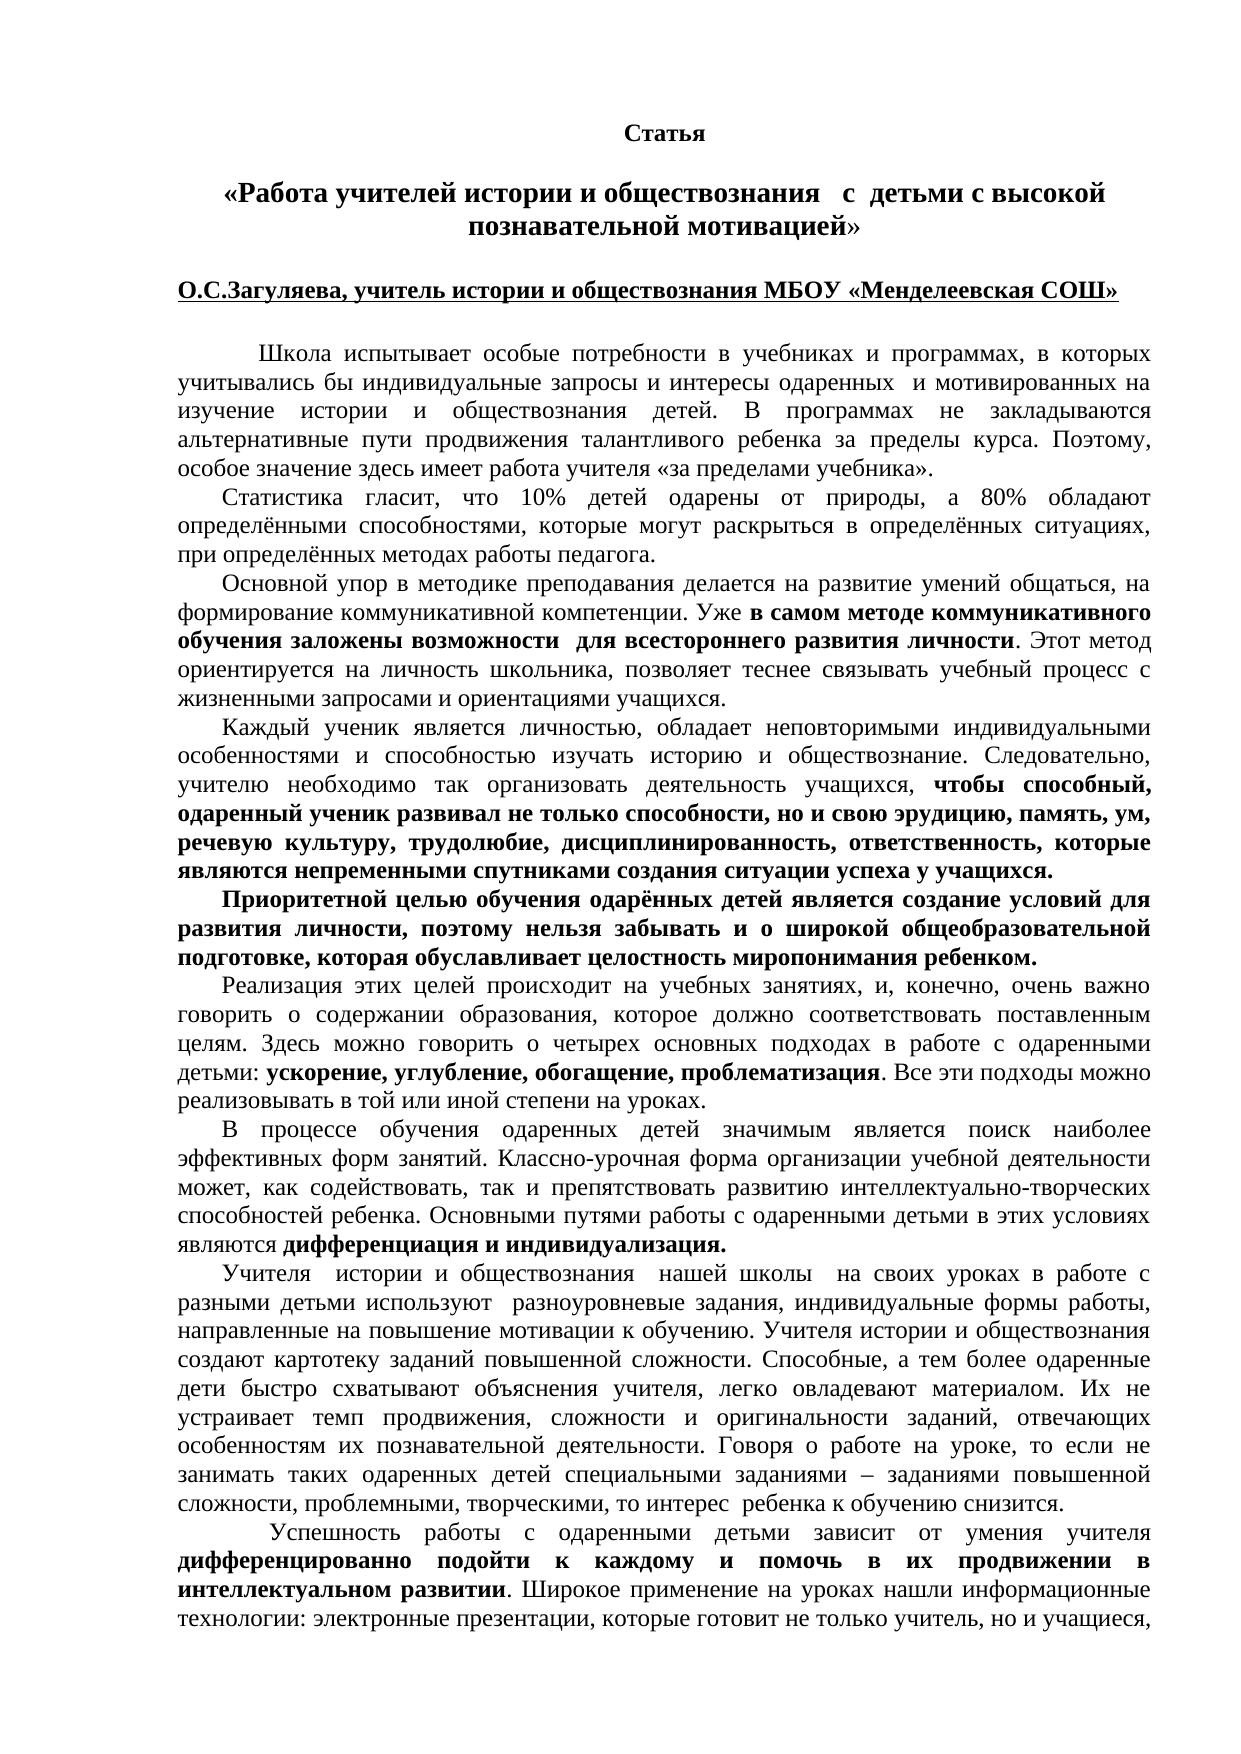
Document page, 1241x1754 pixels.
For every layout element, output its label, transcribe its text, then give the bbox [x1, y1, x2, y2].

text «Работа учителей истории и обществознания с детьми с высокой познавательной мотивацией» [177, 175, 1152, 242]
text Учителя истории и обществознания нашей школы на своих уроках в работе с разными детьми используют разноуровневые задания, индивидуальные формы работы, направленные на повышение мотивации к обучению. Учителя истории и обществознания создают картотеку заданий повышенной сложности. Способные, а тем более одаренные дети быстро схватывают объяснения учителя, легко овладевают материалом. Их не устраивает темп продвижения, сложности и оригинальности заданий, отвечающих особенностям их познавательной деятельности. Говоря о работе на уроке, то если не занимать таких одаренных детей специальными заданиями – заданиями повышенной сложности, проблемными, творческими, то интерес ребенка к обучению снизится. [177, 1258, 1152, 1517]
text Реализация этих целей происходит на учебных занятиях, и, конечно, очень важно говорить о содержании образования, которое должно соответствовать поставленным целям. Здесь можно говорить о четырех основных подходах в работе с одаренными детьми: ускорение, углубление, обогащение, проблематизация. Все эти подходы можно реализовывать в той или иной степени на уроках. [177, 970, 1152, 1114]
text Статья [177, 118, 1152, 147]
text Статистика гласит, что 10% детей одарены от природы, а 80% обладают определёнными способностями, которые могут раскрыться в определённых ситуациях, при определённых методах работы педагога. [177, 482, 1152, 568]
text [177, 1517, 1152, 1632]
text Приоритетной целью обучения одарённых детей является создание условий для развития личности, поэтому нельзя забывать и о широкой общеобразовательной подготовке, которая обуславливает целостность миропонимания ребенком. [177, 884, 1152, 970]
text Каждый ученик является личностью, обладает неповторимыми индивидуальными особенностями и способностью изучать историю и обществознание. Следовательно, учителю необходимо так организовать деятельность учащихся, чтобы способный, одаренный ученик развивал не только способности, но и свою эрудицию, память, ум, речевую культуру, трудолюбие, дисциплинированность, ответственность, которые являются непременными спутниками создания ситуации успеха у учащихся. [177, 712, 1152, 884]
text Школа испытывает особые потребности в учебниках и программах, в которых учитывались бы индивидуальные запросы и интересы одаренных и мотивированных на изучение истории и обществознания детей. В программах не закладываются альтернативные пути продвижения талантливого ребенка за пределы курса. Поэтому, особое значение здесь имеет работа учителя «за пределами учебника». [177, 338, 1152, 482]
text В процессе обучения одаренных детей значимым является поиск наиболее эффективных форм занятий. Классно-урочная форма организации учебной деятельности может, как содействовать, так и препятствовать развитию интеллектуально-творческих способностей ребенка. Основными путями работы с одаренными детьми в этих условиях являются дифференциация и индивидуализация. [177, 1114, 1152, 1258]
text О.С.Загуляева, учитель истории и обществознания МБОУ «Менделеевская СОШ» [177, 276, 1152, 304]
text Основной упор в методике преподавания делается на развитие умений общаться, на формирование коммуникативной компетенции. Уже в самом методе коммуникативного обучения заложены возможности для всестороннего развития личности. Этот метод ориентируется на личность школьника, позволяет теснее связывать учебный процесс с жизненными запросами и ориентациями учащихся. [177, 568, 1152, 712]
